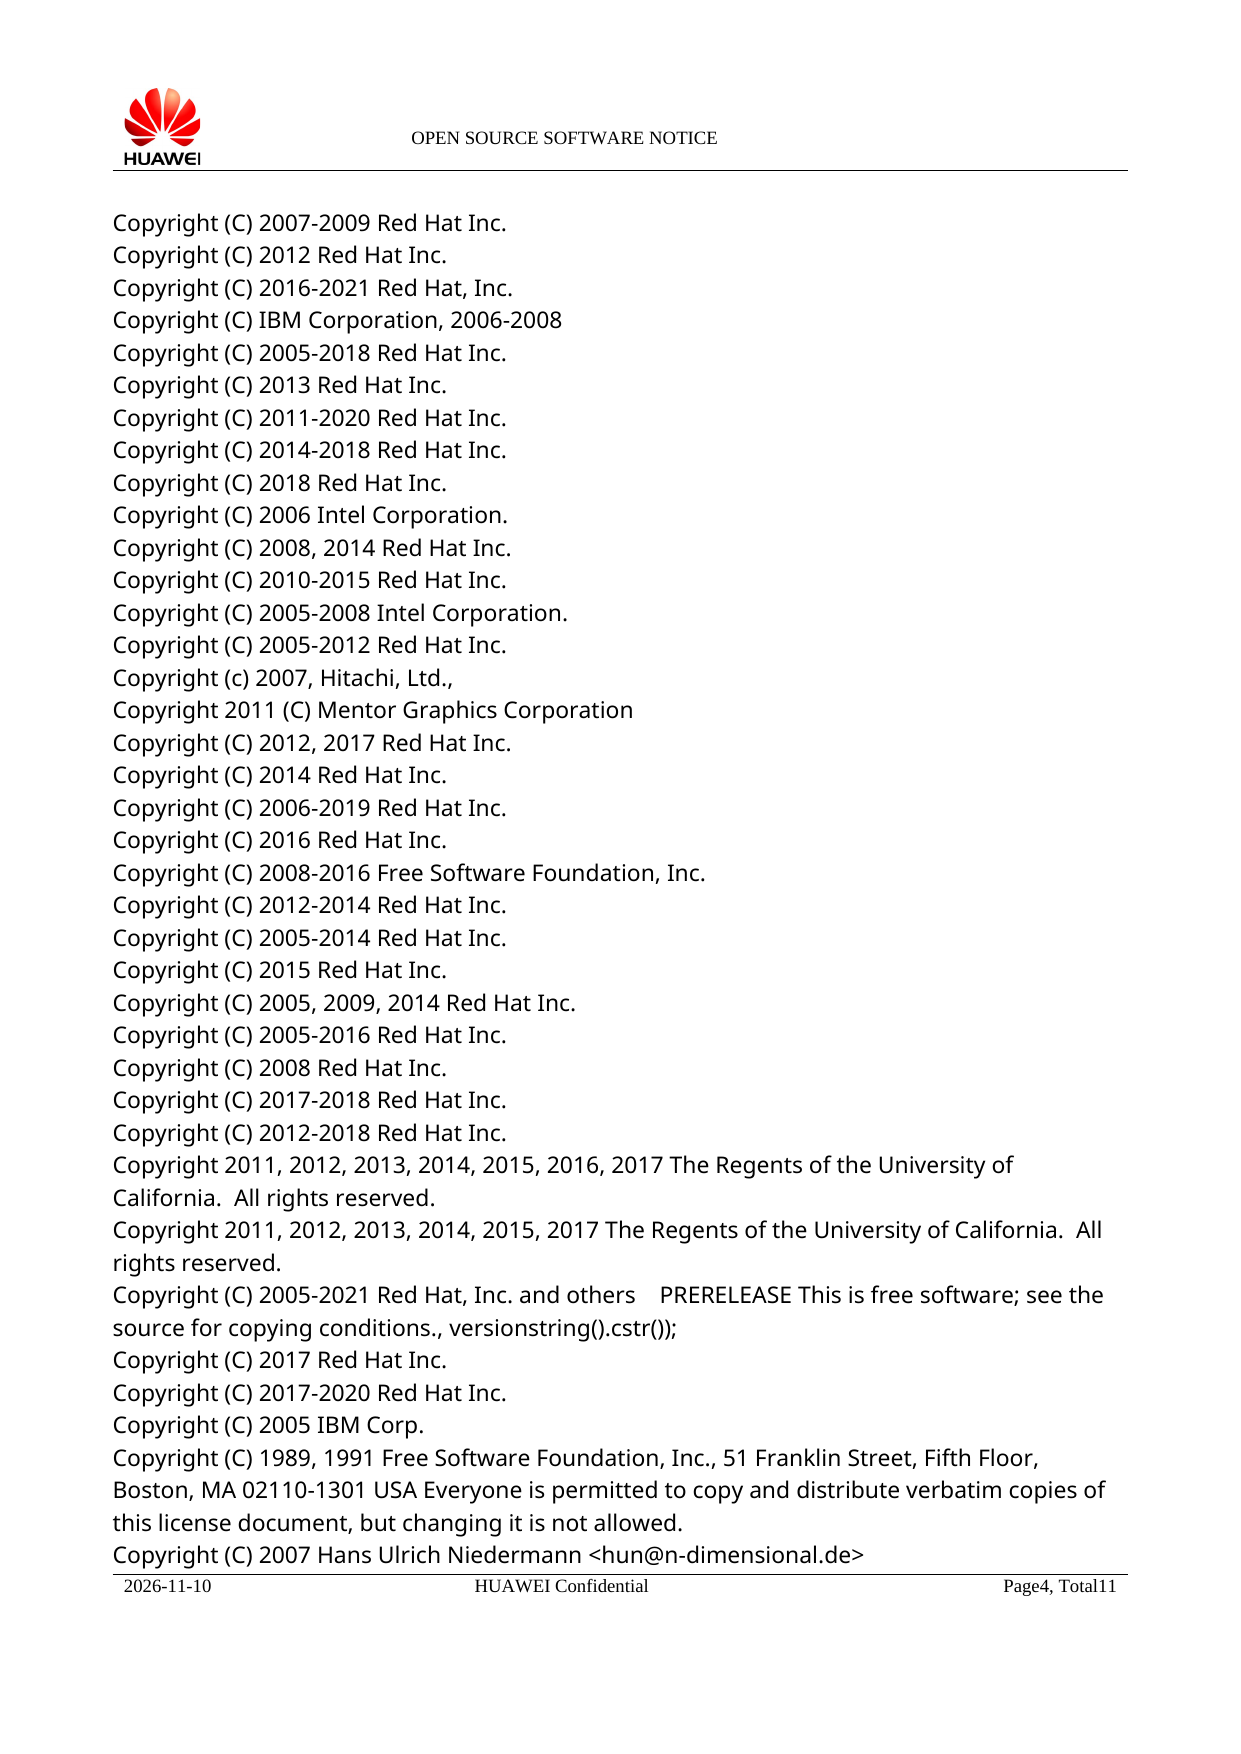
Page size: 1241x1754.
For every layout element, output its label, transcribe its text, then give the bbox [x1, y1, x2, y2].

picture [124, 88, 201, 165]
